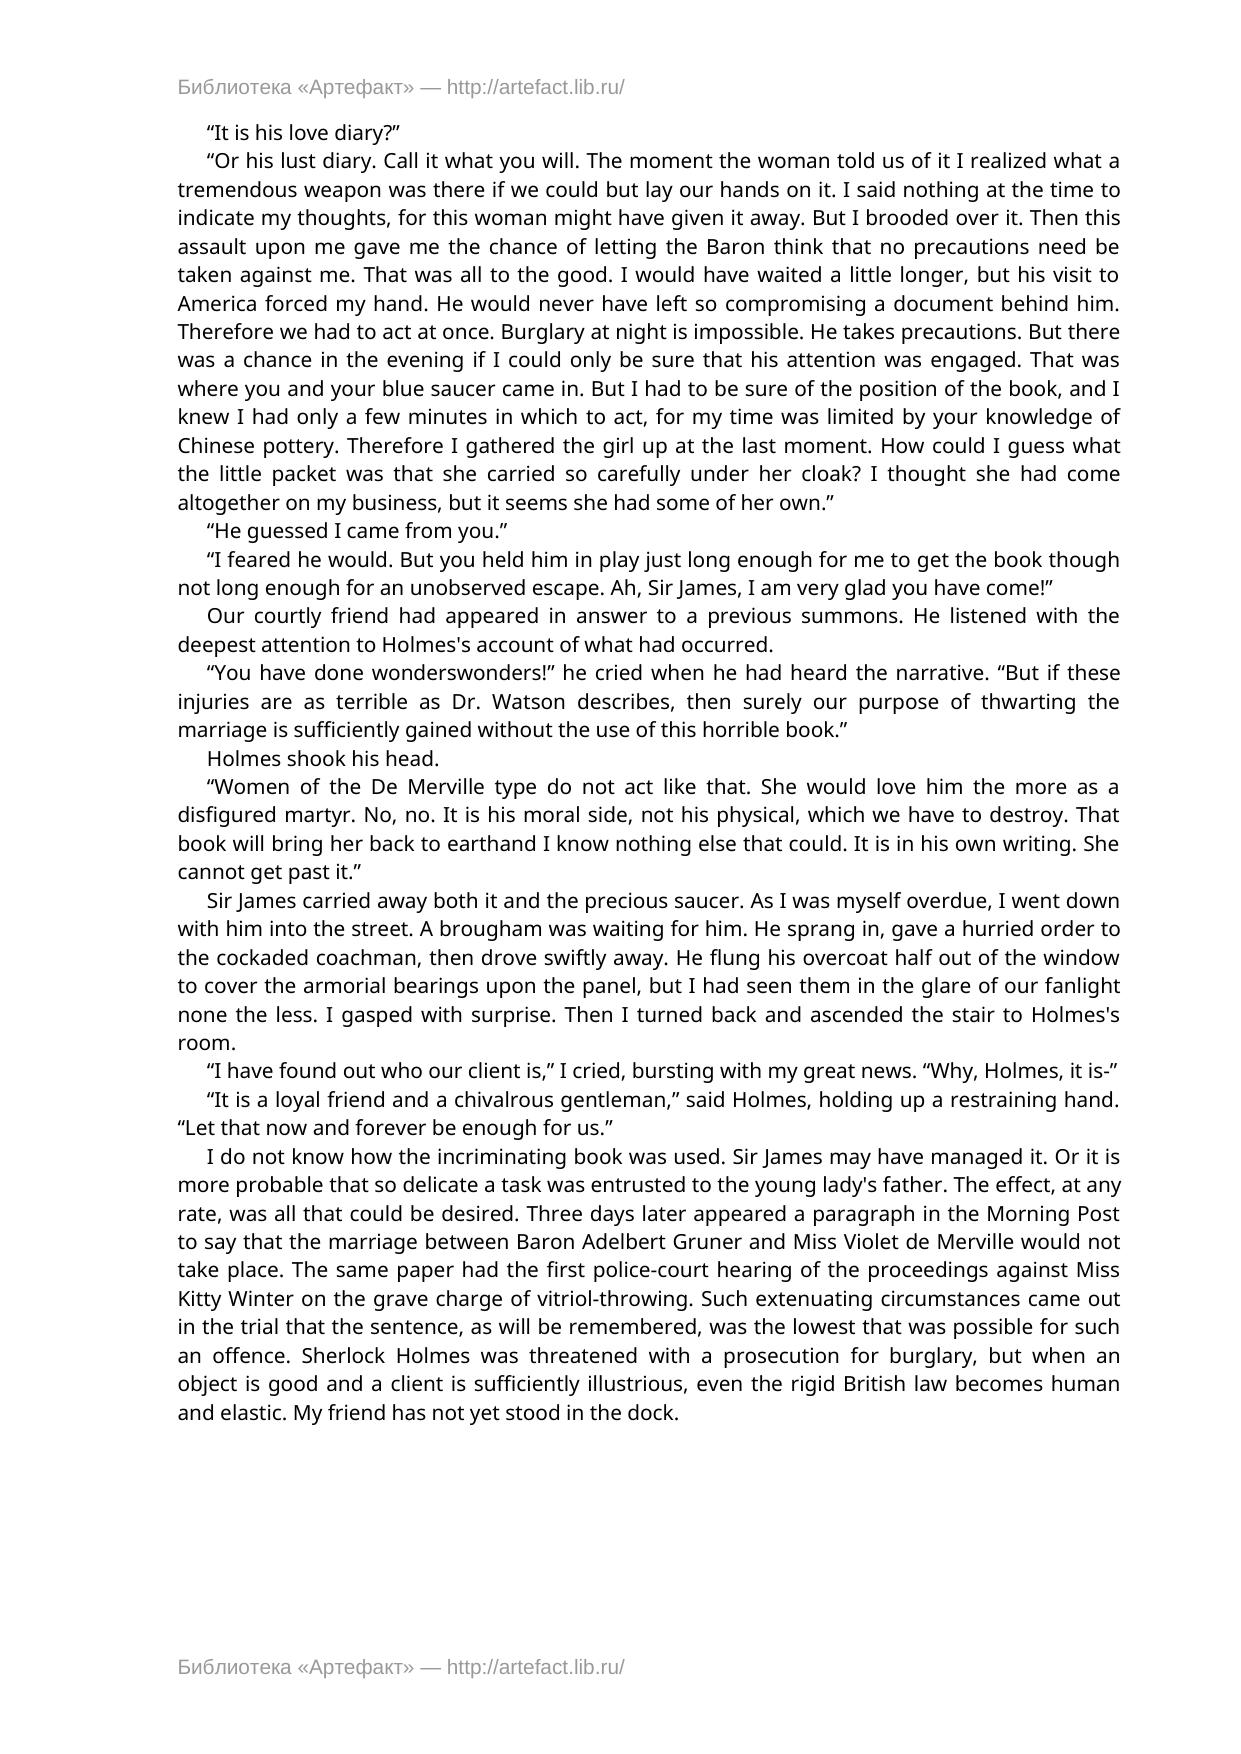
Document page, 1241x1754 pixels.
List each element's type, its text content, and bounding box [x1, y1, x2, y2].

text Holmes shook his head. [177, 744, 1122, 772]
text “It is his love diary?” [177, 118, 1122, 147]
text Our courtly friend had appeared in answer to a previous summons. He listened with the deepest attention to Holmes's account of what had occurred. [177, 602, 1122, 658]
text “It is a loyal friend and a chivalrous gentleman,” said Holmes, holding up a restraining hand. “Let that now and forever be enough for us.” [177, 1085, 1122, 1142]
text “I have found out who our client is,” I cried, bursting with my great news. “Why, Holmes, it is-” [177, 1057, 1122, 1085]
text “Or his lust diary. Call it what you will. The moment the woman told us of it I realized what a tremendous weapon was there if we could but lay our hands on it. I said nothing at the time to indicate my thoughts, for this woman might have given it away. But I brooded over it. Then this assault upon me gave me the chance of letting the Baron think that no precautions need be taken against me. That was all to the good. I would have waited a little longer, but his visit to America forced my hand. He would never have left so compromising a document behind him. Therefore we had to act at once. Burglary at night is impossible. He takes precautions. But there was a chance in the evening if I could only be sure that his attention was engaged. That was where you and your blue saucer came in. But I had to be sure of the position of the book, and I knew I had only a few minutes in which to act, for my time was limited by your knowledge of Chinese pottery. Therefore I gathered the girl up at the last moment. How could I guess what the little packet was that she carried so carefully under her cloak? I thought she had come altogether on my business, but it seems she had some of her own.” [177, 147, 1122, 516]
text “He guessed I came from you.” [177, 516, 1122, 545]
text Sir James carried away both it and the precious saucer. As I was myself overdue, I went down with him into the street. A brougham was waiting for him. He sprang in, gave a hurried order to the cockaded coachman, then drove swiftly away. He flung his overcoat half out of the window to cover the armorial bearings upon the panel, but I had seen them in the glare of our fanlight none the less. I gasped with surprise. Then I turned back and ascended the stair to Holmes's room. [177, 886, 1122, 1057]
text I do not know how the incriminating book was used. Sir James may have managed it. Or it is more probable that so delicate a task was entrusted to the young lady's father. The effect, at any rate, was all that could be desired. Three days later appeared a paragraph in the Morning Post to say that the marriage between Baron Adelbert Gruner and Miss Violet de Merville would not take place. The same paper had the first police-court hearing of the proceedings against Miss Kitty Winter on the grave charge of vitriol-throwing. Such extenuating circumstances came out in the trial that the sentence, as will be remembered, was the lowest that was possible for such an offence. Sherlock Holmes was threatened with a prosecution for burglary, but when an object is good and a client is sufficiently illustrious, even the rigid British law becomes human and elastic. My friend has not yet stood in the dock. [177, 1142, 1122, 1426]
text “Women of the De Merville type do not act like that. She would love him the more as a disfigured martyr. No, no. It is his moral side, not his physical, which we have to destroy. That book will bring her back to earthand I know nothing else that could. It is in his own writing. She cannot get past it.” [177, 772, 1122, 886]
text “I feared he would. But you held him in play just long enough for me to get the book though not long enough for an unobserved escape. Ah, Sir James, I am very glad you have come!” [177, 545, 1122, 602]
text “You have done wonderswonders!” he cried when he had heard the narrative. “But if these injuries are as terrible as Dr. Watson describes, then surely our purpose of thwarting the marriage is sufficiently gained without the use of this horrible book.” [177, 658, 1122, 744]
